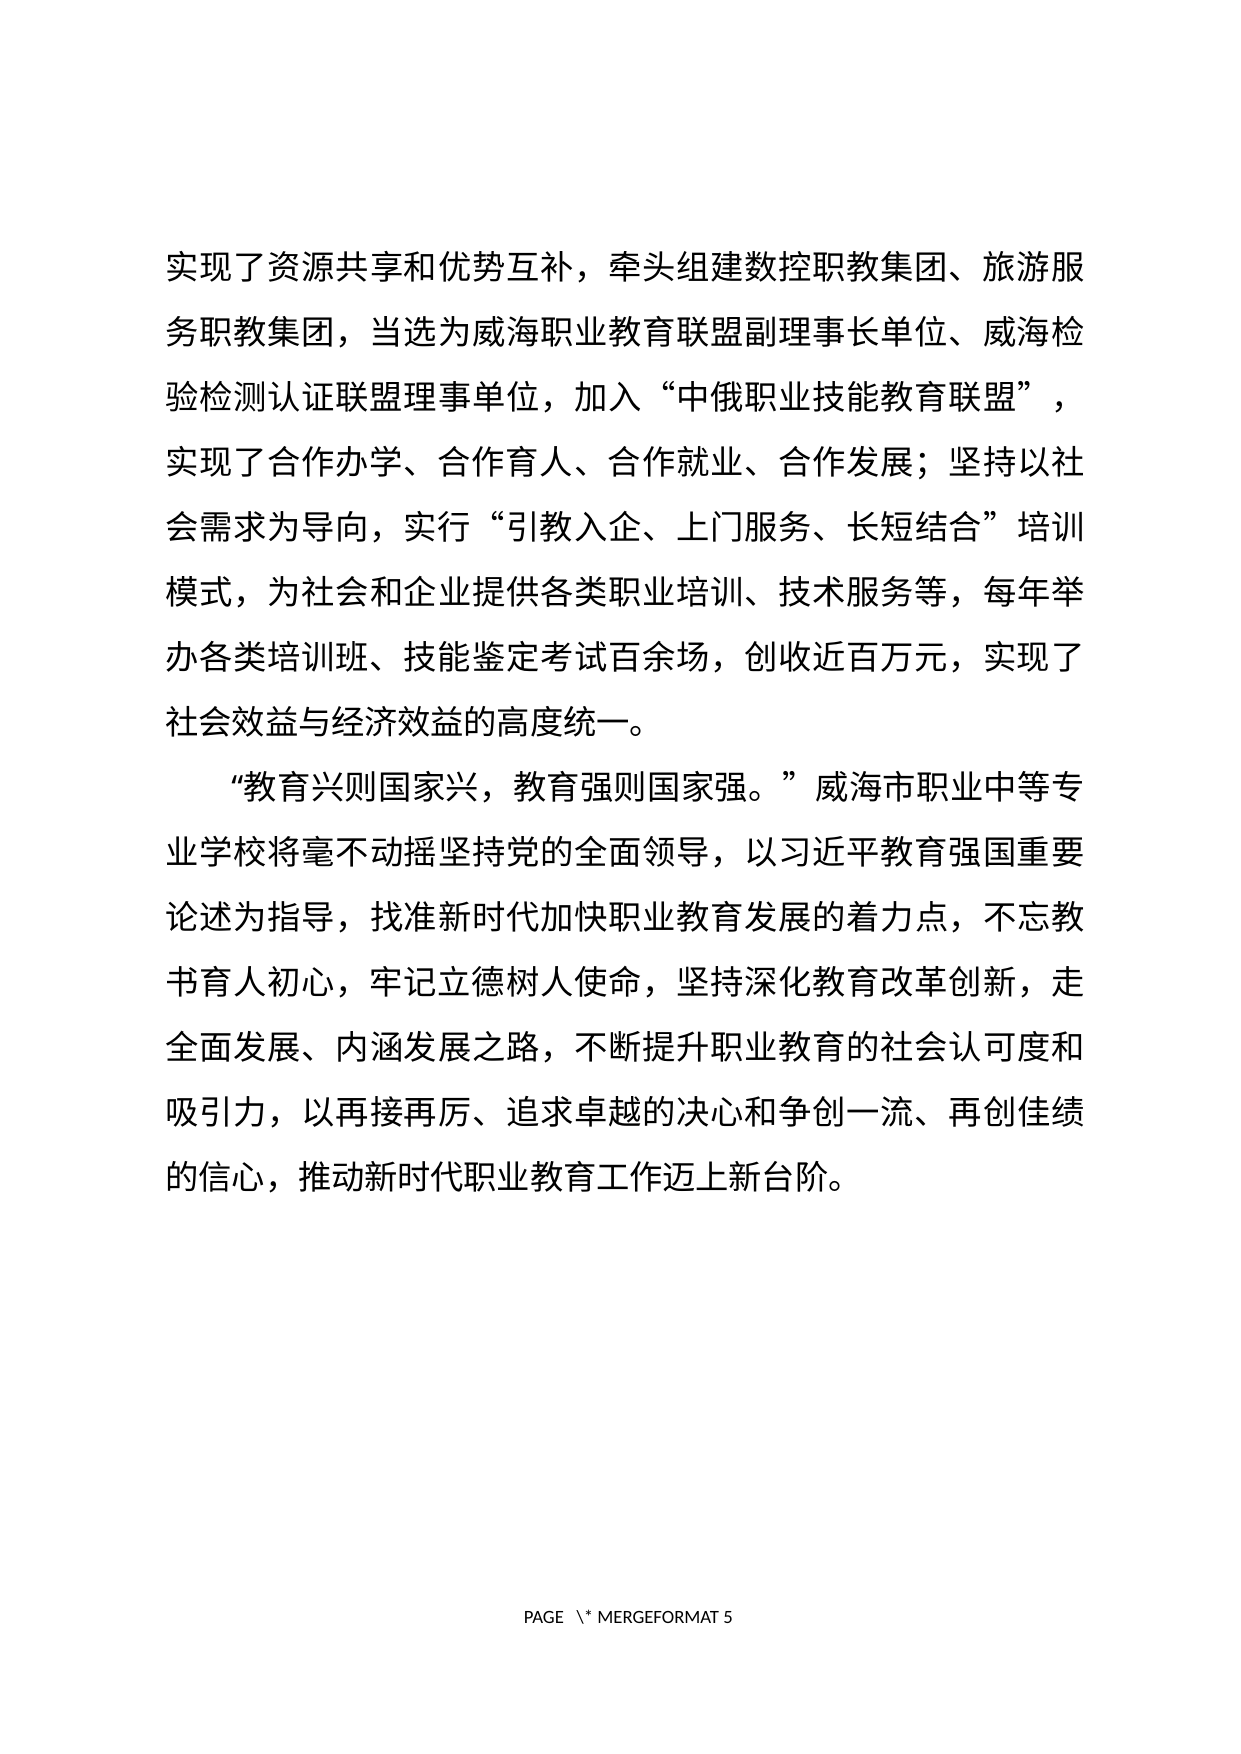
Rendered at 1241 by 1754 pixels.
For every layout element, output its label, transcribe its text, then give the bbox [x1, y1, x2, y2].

text “教育兴则国家兴，教育强则国家强。”威海市职业中等专业学校将毫不动摇坚持党的全面领导，以习近平教育强国重要论述为指导，找准新时代加快职业教育发展的着力点，不忘教书育人初心，牢记立德树人使命，坚持深化教育改革创新，走全面发展、内涵发展之路，不断提升职业教育的社会认可度和吸引力，以再接再厉、追求卓越的决心和争创一流、再创佳绩的信心，推动新时代职业教育工作迈上新台阶。 [165, 753, 1087, 1208]
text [165, 233, 1087, 753]
